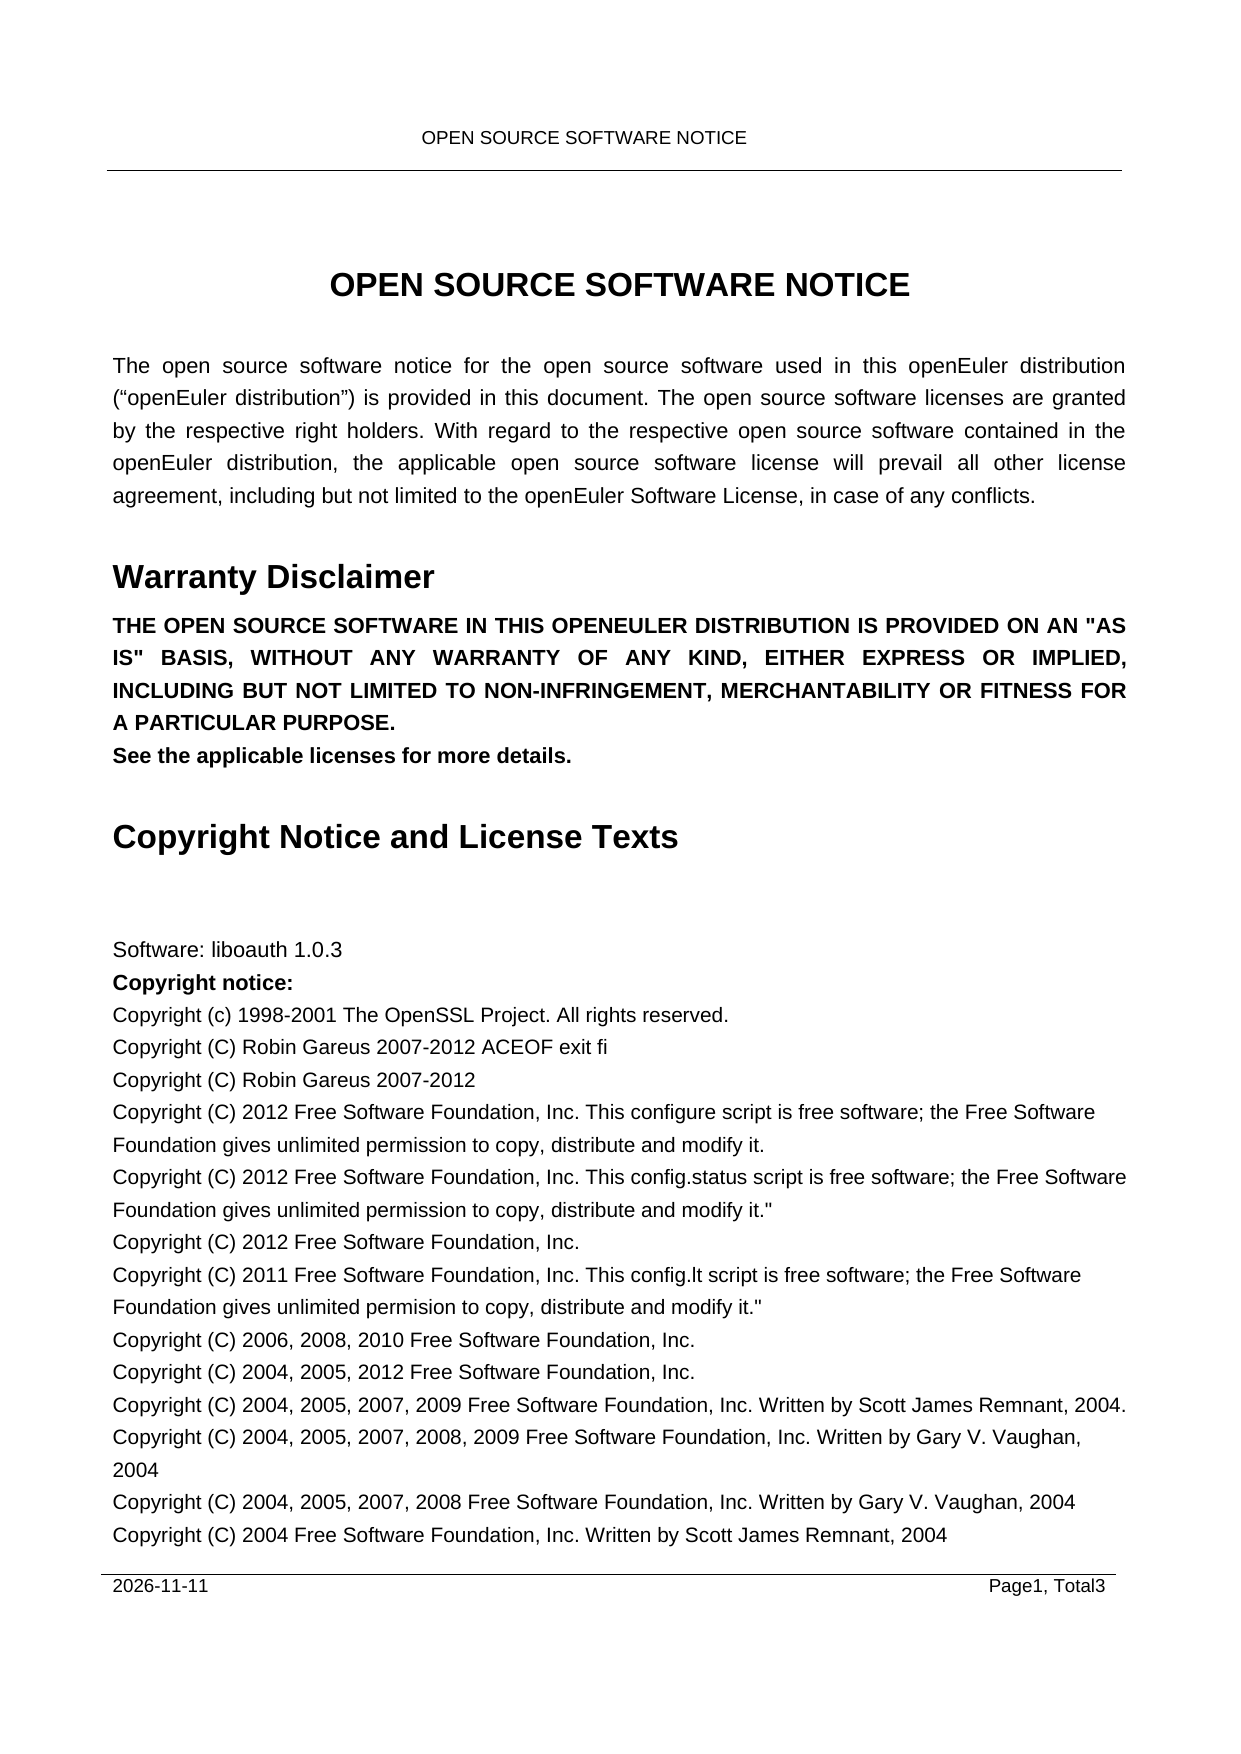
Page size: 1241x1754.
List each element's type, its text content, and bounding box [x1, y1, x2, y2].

text Copyright (C) 2012 Free Software Foundation, Inc. [112, 1226, 1128, 1258]
text Copyright (C) 2004 Free Software Foundation, Inc. Written by Scott James Remnant, 2004 [112, 1518, 1128, 1551]
text Copyright (C) 2012 Free Software Foundation, Inc. This config.status script is free software; the Free Software Foundation gives unlimited permission to copy, distribute and modify it." [112, 1161, 1128, 1226]
text Copyright (C) 2004, 2005, 2007, 2008, 2009 Free Software Foundation, Inc. Written by Gary V. Vaughan, 2004 [112, 1421, 1128, 1486]
text Copyright (C) 2004, 2005, 2012 Free Software Foundation, Inc. [112, 1356, 1128, 1388]
text Software: liboauth 1.0.3 [112, 933, 1128, 966]
text Copyright (C) 2004, 2005, 2007, 2009 Free Software Foundation, Inc. Written by Scott James Remnant, 2004. [112, 1388, 1128, 1421]
text Copyright (C) 2012 Free Software Foundation, Inc. This configure script is free software; the Free Software Foundation gives unlimited permission to copy, distribute and modify it. [112, 1096, 1128, 1161]
text Copyright notice: [112, 966, 1128, 998]
text Copyright (C) 2004, 2005, 2007, 2008 Free Software Foundation, Inc. Written by Gary V. Vaughan, 2004 [112, 1486, 1128, 1518]
text OPEN SOURCE SOFTWARE NOTICE [112, 251, 1128, 316]
text THE OPEN SOURCE SOFTWARE IN THIS OPENEULER DISTRIBUTION IS PROVIDED ON AN "AS IS" BASIS, WITHOUT ANY WARRANTY OF ANY KIND, EITHER EXPRESS OR IMPLIED, INCLUDING BUT NOT LIMITED TO NON-INFRINGEMENT, MERCHANTABILITY OR FITNESS FOR A PARTICULAR PURPOSE. See the applicable licenses for more details. [112, 609, 1128, 771]
text Copyright Notice and License Texts [112, 804, 1128, 869]
text The open source software notice for the open source software used in this openEuler distribution (“openEuler distribution”) is provided in this document. The open source software licenses are granted by the respective right holders. With regard to the respective open source software contained in the openEuler distribution, the applicable open source software license will prevail all other license agreement, including but not limited to the openEuler Software License, in case of any conflicts. [112, 349, 1128, 511]
text Copyright (C) 2011 Free Software Foundation, Inc. This config.lt script is free software; the Free Software Foundation gives unlimited permision to copy, distribute and modify it." [112, 1258, 1128, 1323]
text Copyright (C) Robin Gareus 2007-2012 [112, 1063, 1128, 1096]
text Copyright (c) 1998-2001 The OpenSSL Project. All rights reserved. [112, 998, 1128, 1031]
text Copyright (C) 2006, 2008, 2010 Free Software Foundation, Inc. [112, 1323, 1128, 1356]
text Warranty Disclaimer [112, 544, 1128, 609]
text Copyright (C) Robin Gareus 2007-2012 ACEOF exit fi [112, 1031, 1128, 1063]
